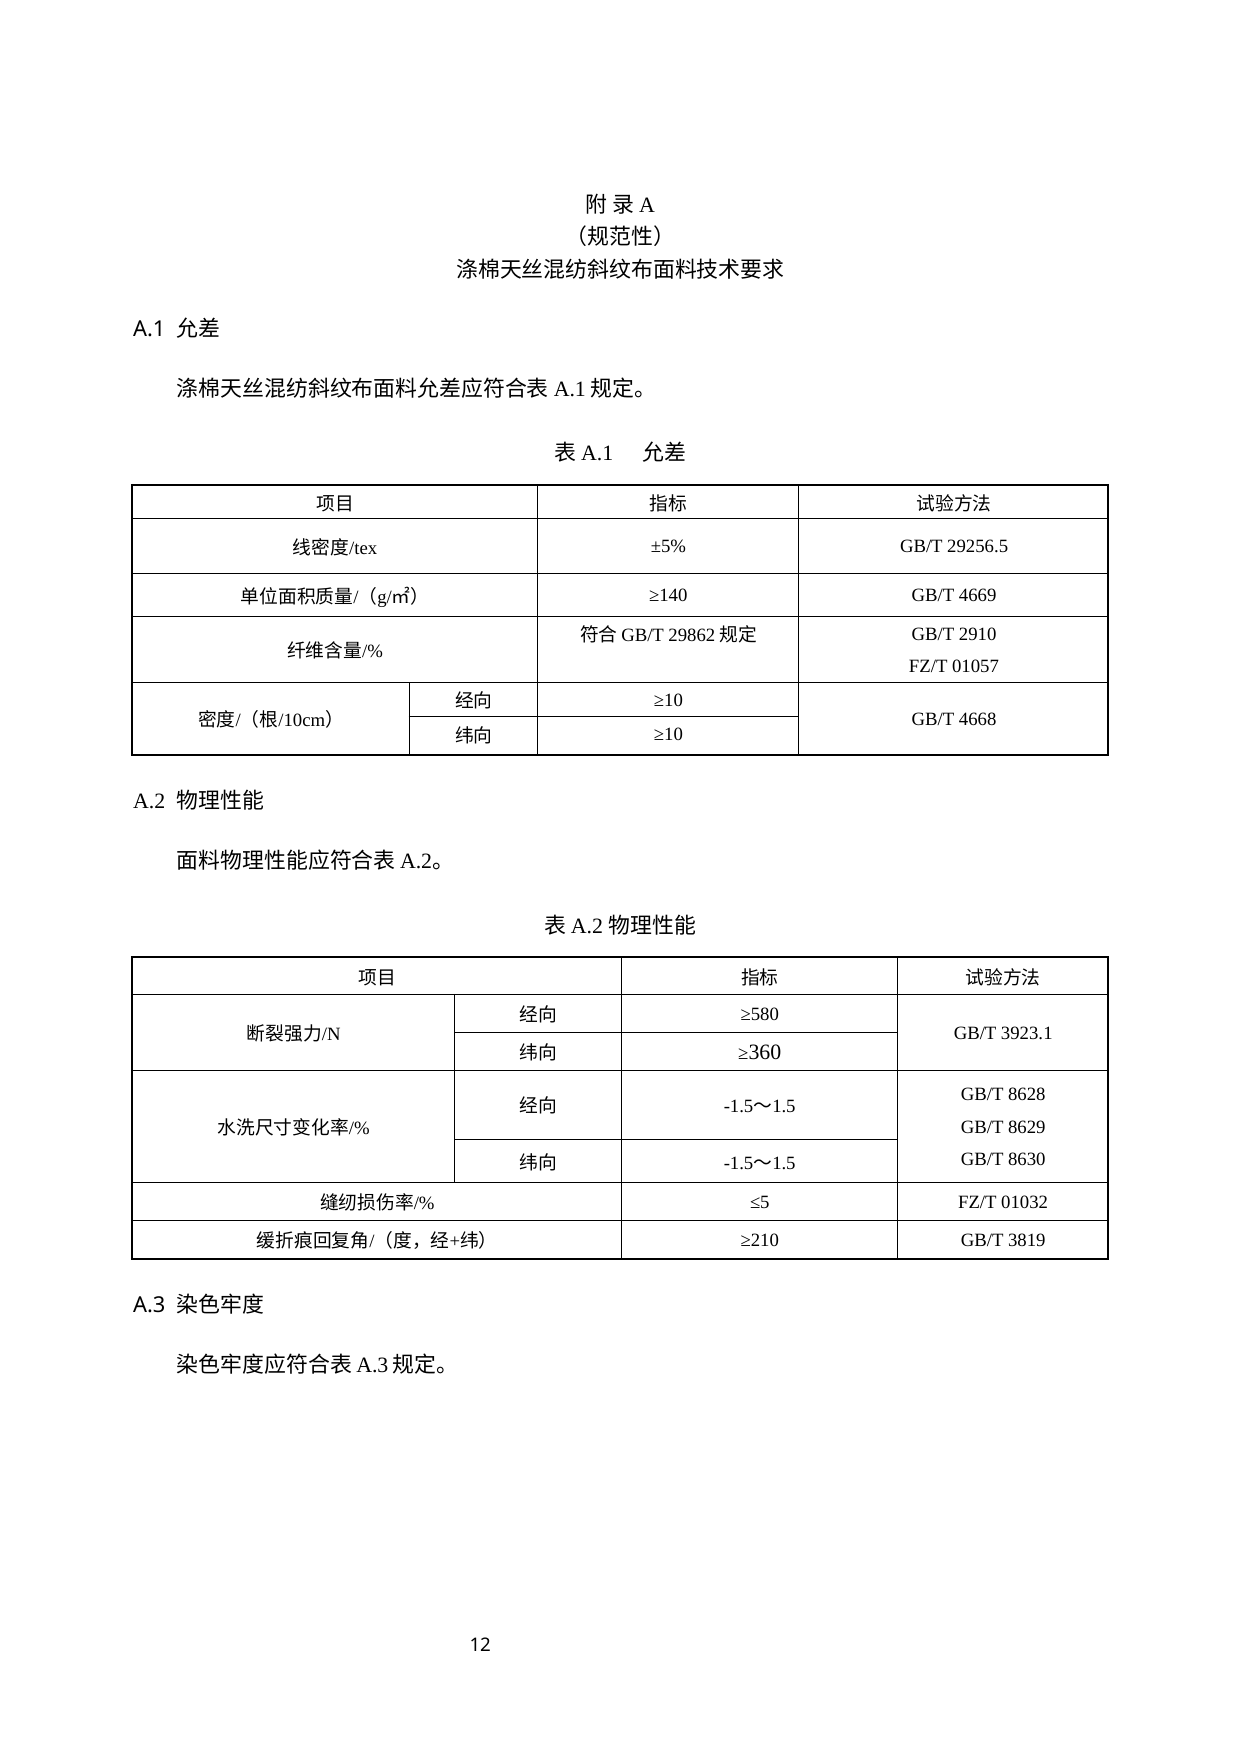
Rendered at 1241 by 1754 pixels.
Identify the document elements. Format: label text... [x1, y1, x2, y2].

text 涤棉天丝混纺斜纹布面料允差应符合表 A.1 规定。 [133, 370, 1107, 403]
table_cell FZ/T 01032 [898, 1183, 1107, 1220]
table_header 试验方法 [898, 958, 1107, 994]
table_cell 断裂强力/N [133, 995, 454, 1070]
table_cell 纬向 [410, 717, 537, 754]
subtitle 附 录 A [133, 186, 1107, 219]
table_cell 纤维含量/% [133, 617, 537, 682]
table_cell ≥360 [622, 1033, 897, 1070]
table_cell 纬向 [455, 1140, 621, 1182]
table_cell 经向 [455, 1071, 621, 1139]
table_cell ≤5 [622, 1183, 897, 1220]
table_cell GB/T 3923.1 [898, 995, 1107, 1070]
text 面料物理性能应符合表A.2。 [133, 843, 1107, 875]
text 染色牢度应符合表A.3规定。 [133, 1347, 1107, 1379]
table_cell GB/T 8628 GB/T 8629 GB/T 8630 [898, 1071, 1107, 1182]
table_cell ≥580 [622, 995, 897, 1032]
table_cell 密度/（根/10cm） [133, 683, 409, 754]
subtitle 涤棉天丝混纺斜纹布面料技术要求 [133, 251, 1107, 284]
table_cell -1.5～1.5 [622, 1140, 897, 1182]
table_cell 经向 [410, 683, 537, 716]
subtitle （规范性） [133, 219, 1107, 251]
table_cell 线密度/tex [133, 519, 537, 573]
subtitle 染色牢度 [133, 1287, 1107, 1319]
table_cell 符合GB/T 29862规定 [538, 617, 798, 682]
table_cell GB/T 4668 [799, 683, 1107, 754]
table_cell GB/T 4669 [799, 574, 1107, 616]
table_cell 纬向 [455, 1033, 621, 1070]
table_header 指标 [538, 486, 798, 518]
table_cell 单位面积质量/（g/㎡） [133, 574, 537, 616]
subtitle 物理性能 [133, 783, 1107, 816]
table_header 指标 [622, 958, 897, 994]
subtitle 允差 [133, 311, 1107, 343]
table_cell ±5% [538, 519, 798, 573]
table_cell 水洗尺寸变化率/% [133, 1071, 454, 1182]
table_header 试验方法 [799, 486, 1107, 518]
text 表A.1 允差 [133, 435, 1107, 467]
table_cell ≥10 [538, 717, 798, 754]
table_cell GB/T 29256.5 [799, 519, 1107, 573]
table_cell ≥140 [538, 574, 798, 616]
table_cell GB/T 3819 [898, 1221, 1107, 1258]
table_header 项目 [133, 486, 537, 518]
table_cell GB/T 2910 FZ/T 01057 [799, 617, 1107, 682]
table_cell ≥10 [538, 683, 798, 716]
text 表A.2 物理性能 [133, 907, 1107, 940]
table_cell 经向 [455, 995, 621, 1032]
table_cell 缓折痕回复角/（度，经+纬） [133, 1221, 621, 1258]
table_cell ≥210 [622, 1221, 897, 1258]
table_cell 缝纫损伤率/% [133, 1183, 621, 1220]
table_cell -1.5～1.5 [622, 1071, 897, 1139]
table_header 项目 [133, 958, 621, 994]
